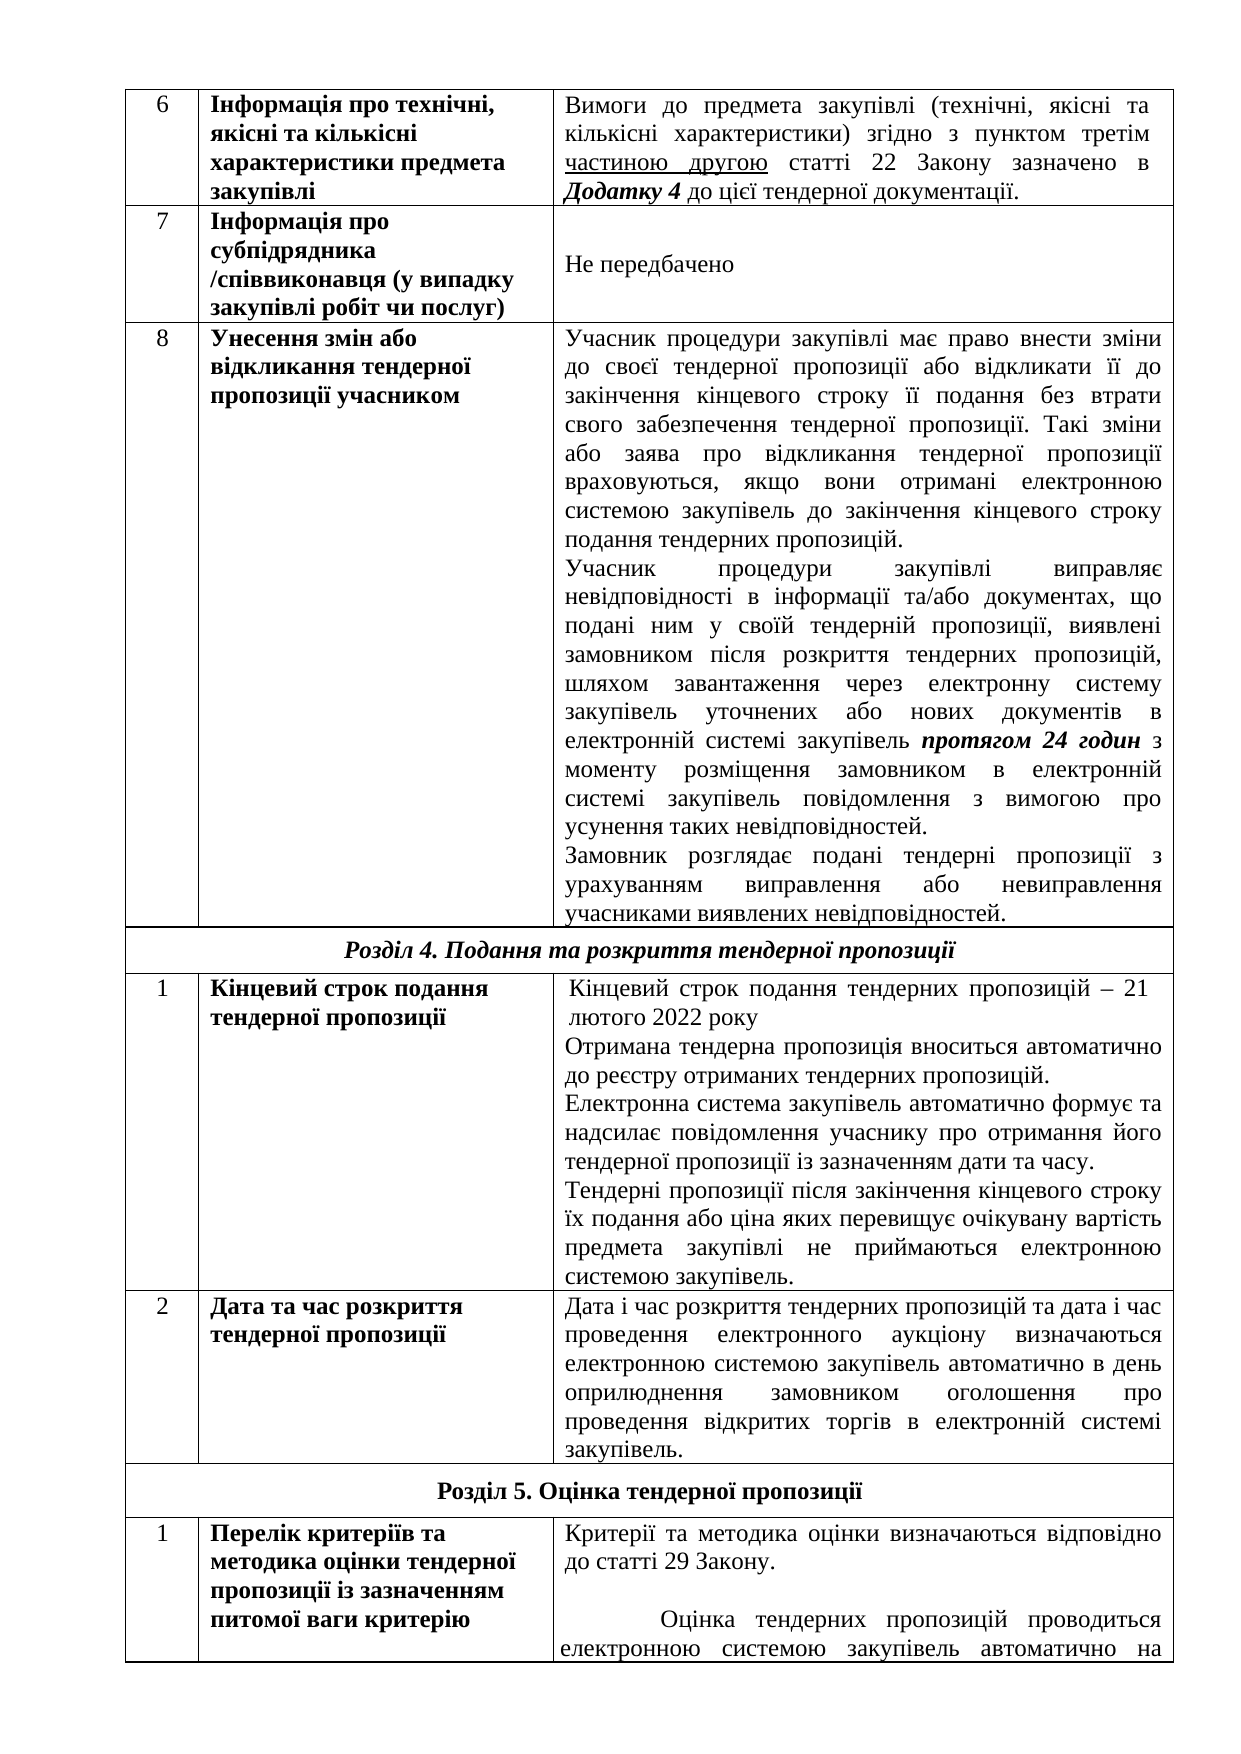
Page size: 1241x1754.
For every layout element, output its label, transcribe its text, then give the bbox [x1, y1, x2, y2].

table_cell Інформація про технічні, якісні та кількісні характеристики предмета закупівлі [199, 90, 553, 205]
table_cell Дата та час розкриття тендерної пропозиції [199, 1291, 553, 1463]
table_cell Унесення змін або відкликання тендерної пропозиції учасником [199, 323, 553, 926]
table_cell Вимоги до предмета закупівлі (технічні, якісні та кількісні характеристики) згідно з пунктом третім частиною другою статті 22 Закону зазначено в Додатку 4 до цієї тендерної документації. [554, 90, 1173, 205]
table_cell Дата і час розкриття тендерних пропозицій та дата і час проведення електронного аукціону визначаються електронною системою закупівель автоматично в день оприлюднення замовником оголошення про проведення відкритих торгів в електронній системі закупівель. [554, 1291, 1173, 1463]
table_cell 2 [126, 1291, 198, 1463]
table_cell 8 [126, 323, 198, 926]
table_cell 1 [126, 1518, 198, 1661]
table_cell Розділ 5. Оцінка тендерної пропозиції [126, 1464, 1173, 1517]
table_cell Кінцевий строк подання тендерної пропозиції [199, 974, 553, 1290]
table_cell Учасник процедури закупівлі має право внести зміни до своєї тендерної пропозиції або відкликати її до закінчення кінцевого строку її подання без втрати свого забезпечення тендерної пропозиції. Такі зміни або заява про відкликання тендерної пропозиції враховуються, якщо вони отримані електронною системою закупівель до закінчення кінцевого строку подання тендерних пропозицій. Учасник процедури закупівлі виправляє невідповідності в інформації та/або документах, що подані ним у своїй тендерній пропозиції, виявлені замовником після розкриття тендерних пропозицій, шляхом завантаження через електронну систему закупівель уточнених або нових документів в електронній системі закупівель протягом 24 годин з моменту розміщення замовником в електронній системі закупівель повідомлення з вимогою про усунення таких невідповідностей. Замовник розглядає подані тендерні пропозиції з урахуванням виправлення або невиправлення учасниками виявлених невідповідностей. [554, 323, 1173, 926]
table_cell 7 [126, 206, 198, 322]
table_cell Інформація про субпідрядника /співвиконавця (у випадку закупівлі робіт чи послуг) [199, 206, 553, 322]
table_cell Кінцевий строк подання тендерних пропозицій – 21 лютого 2022 року Отримана тендерна пропозиція вноситься автоматично до реєстру отриманих тендерних пропозицій. Електронна система закупівель автоматично формує та надсилає повідомлення учаснику про отримання його тендерної пропозиції із зазначенням дати та часу. Тендерні пропозиції після закінчення кінцевого строку їх подання або ціна яких перевищує очікувану вартість предмета закупівлі не приймаються електронною системою закупівель. [554, 974, 1173, 1290]
table_cell 1 [126, 974, 198, 1290]
table_cell Не передбачено [554, 206, 1173, 322]
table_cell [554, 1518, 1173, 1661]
table_cell Розділ 4. Подання та розкриття тендерної пропозиції [126, 928, 1173, 972]
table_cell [199, 1518, 553, 1661]
table_cell 6 [126, 90, 198, 205]
